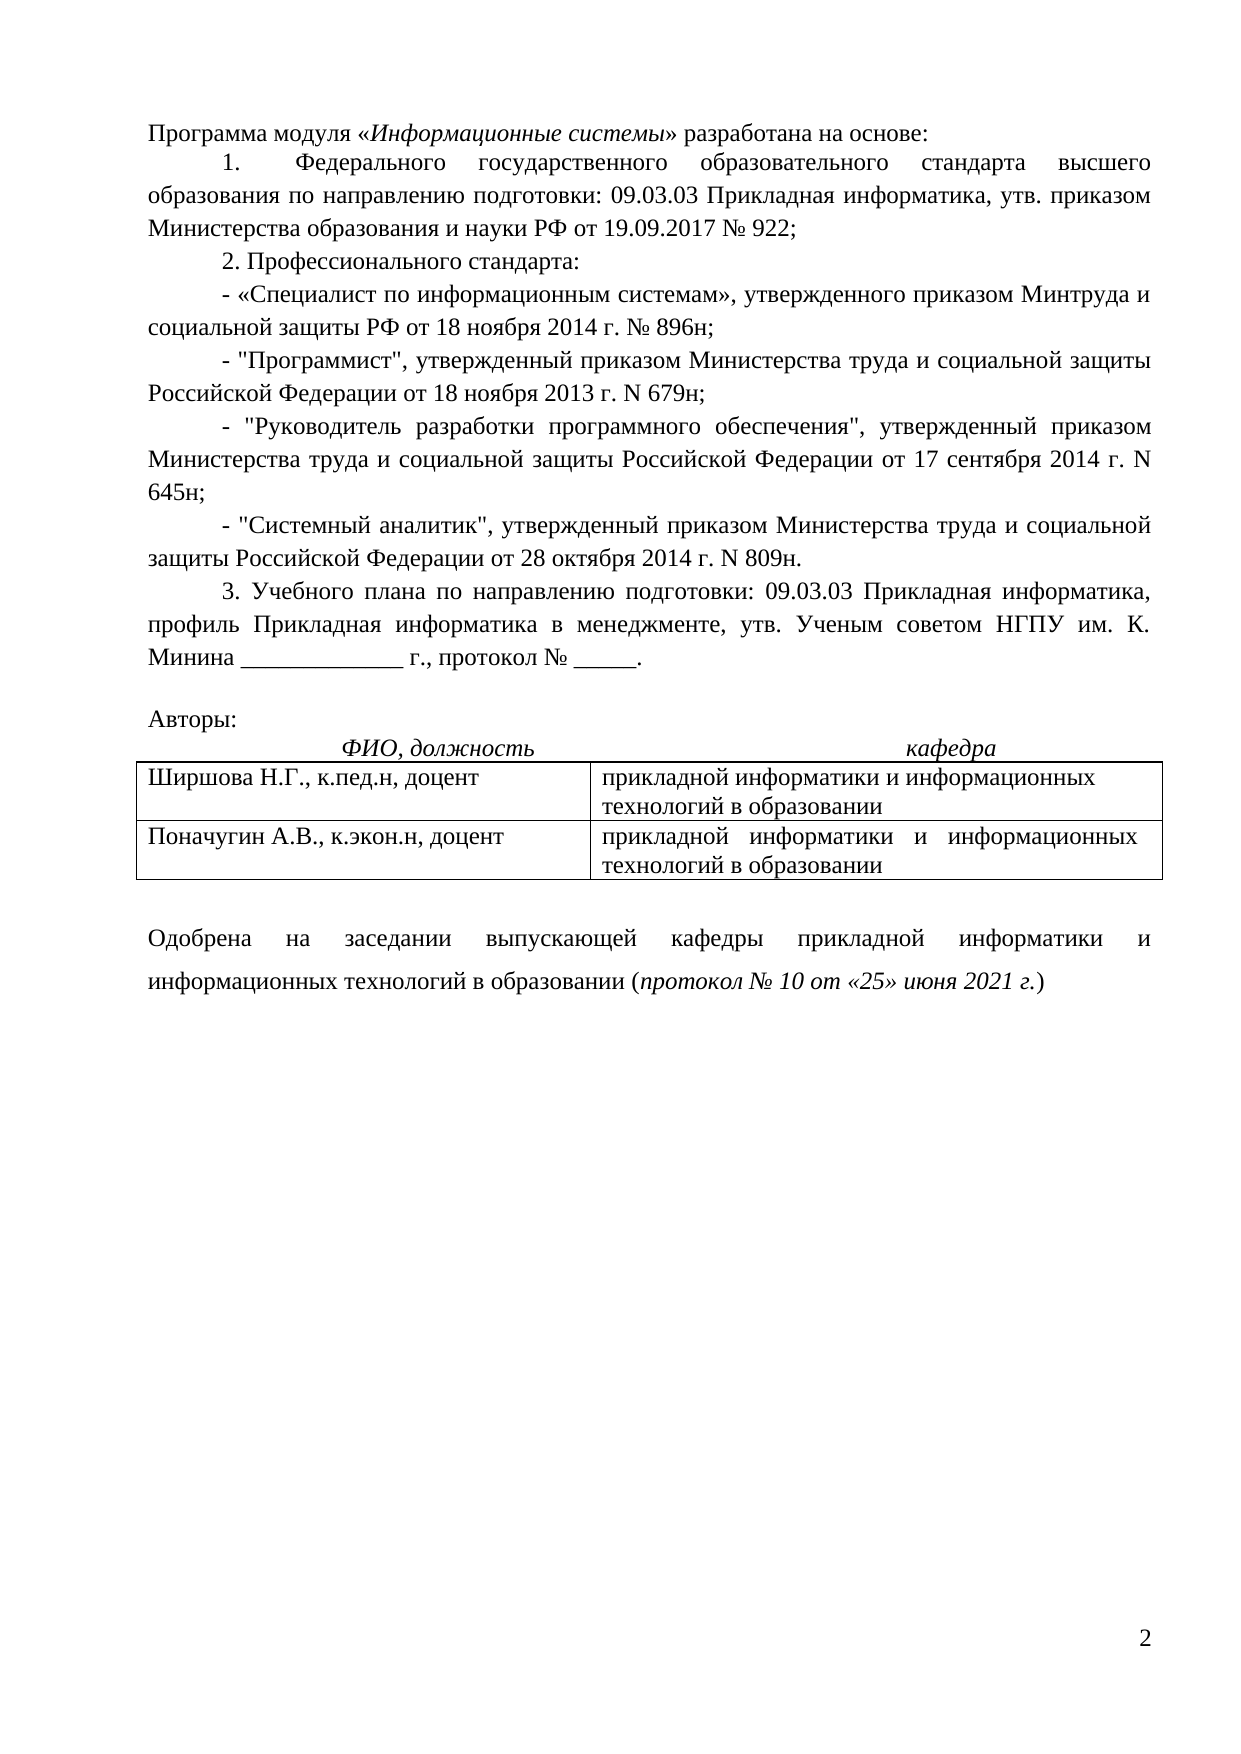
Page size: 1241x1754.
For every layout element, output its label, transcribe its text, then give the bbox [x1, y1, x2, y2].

text - «Специалист по информационным системам», утвержденного приказом Минтруда и социальной защиты РФ от 18 ноября 2014 г. № 896н; [148, 279, 1152, 341]
text Программа модуля «Информационные системы» разработана на основе: [148, 118, 1152, 147]
text 2. Профессионального стандарта: [148, 246, 1152, 275]
text - "Системный аналитик", утвержденный приказом Министерства труда и социальной защиты Российской Федерации от 28 октября 2014 г. N 809н. [148, 510, 1152, 572]
table_cell Поначугин А.В., к.экон.н, доцент [137, 821, 590, 878]
text 3. Учебного плана по направлению подготовки: 09.03.03 Прикладная информатика, профиль Прикладная информатика в менеджменте, утв. Ученым советом НГПУ им. К. Минина _____________ г., протокол № _____. [148, 576, 1152, 671]
table_cell прикладной информатики и информационных технологий в образовании [591, 763, 1162, 820]
text Авторы: [148, 704, 1152, 733]
table_header кафедра [753, 733, 1163, 761]
text - "Программист", утвержденный приказом Министерства труда и социальной защиты Российской Федерации от 18 ноября 2013 г. N 679н; [148, 345, 1152, 407]
list Федерального государственного образовательного стандарта высшего образования по направлению подготовки: 09.03.03 Прикладная информатика, утв. приказом Министерства образования и науки РФ от 19.09.2017 № 922; [148, 147, 1152, 242]
table_cell прикладной информатики и информационных технологий в образовании [591, 821, 1162, 878]
text - "Руководитель разработки программного обеспечения", утвержденный приказом Министерства труда и социальной защиты Российской Федерации от 17 сентября 2014 г. N 645н; [148, 411, 1152, 506]
table_cell Ширшова Н.Г., к.пед.н, доцент [137, 763, 590, 820]
table_header ФИО, должность [136, 733, 753, 761]
text Одобрена на заседании выпускающей кафедры прикладной информатики и информационных технологий в образовании (протокол № 10 от «25» июня 2021 г.) [148, 923, 1152, 994]
